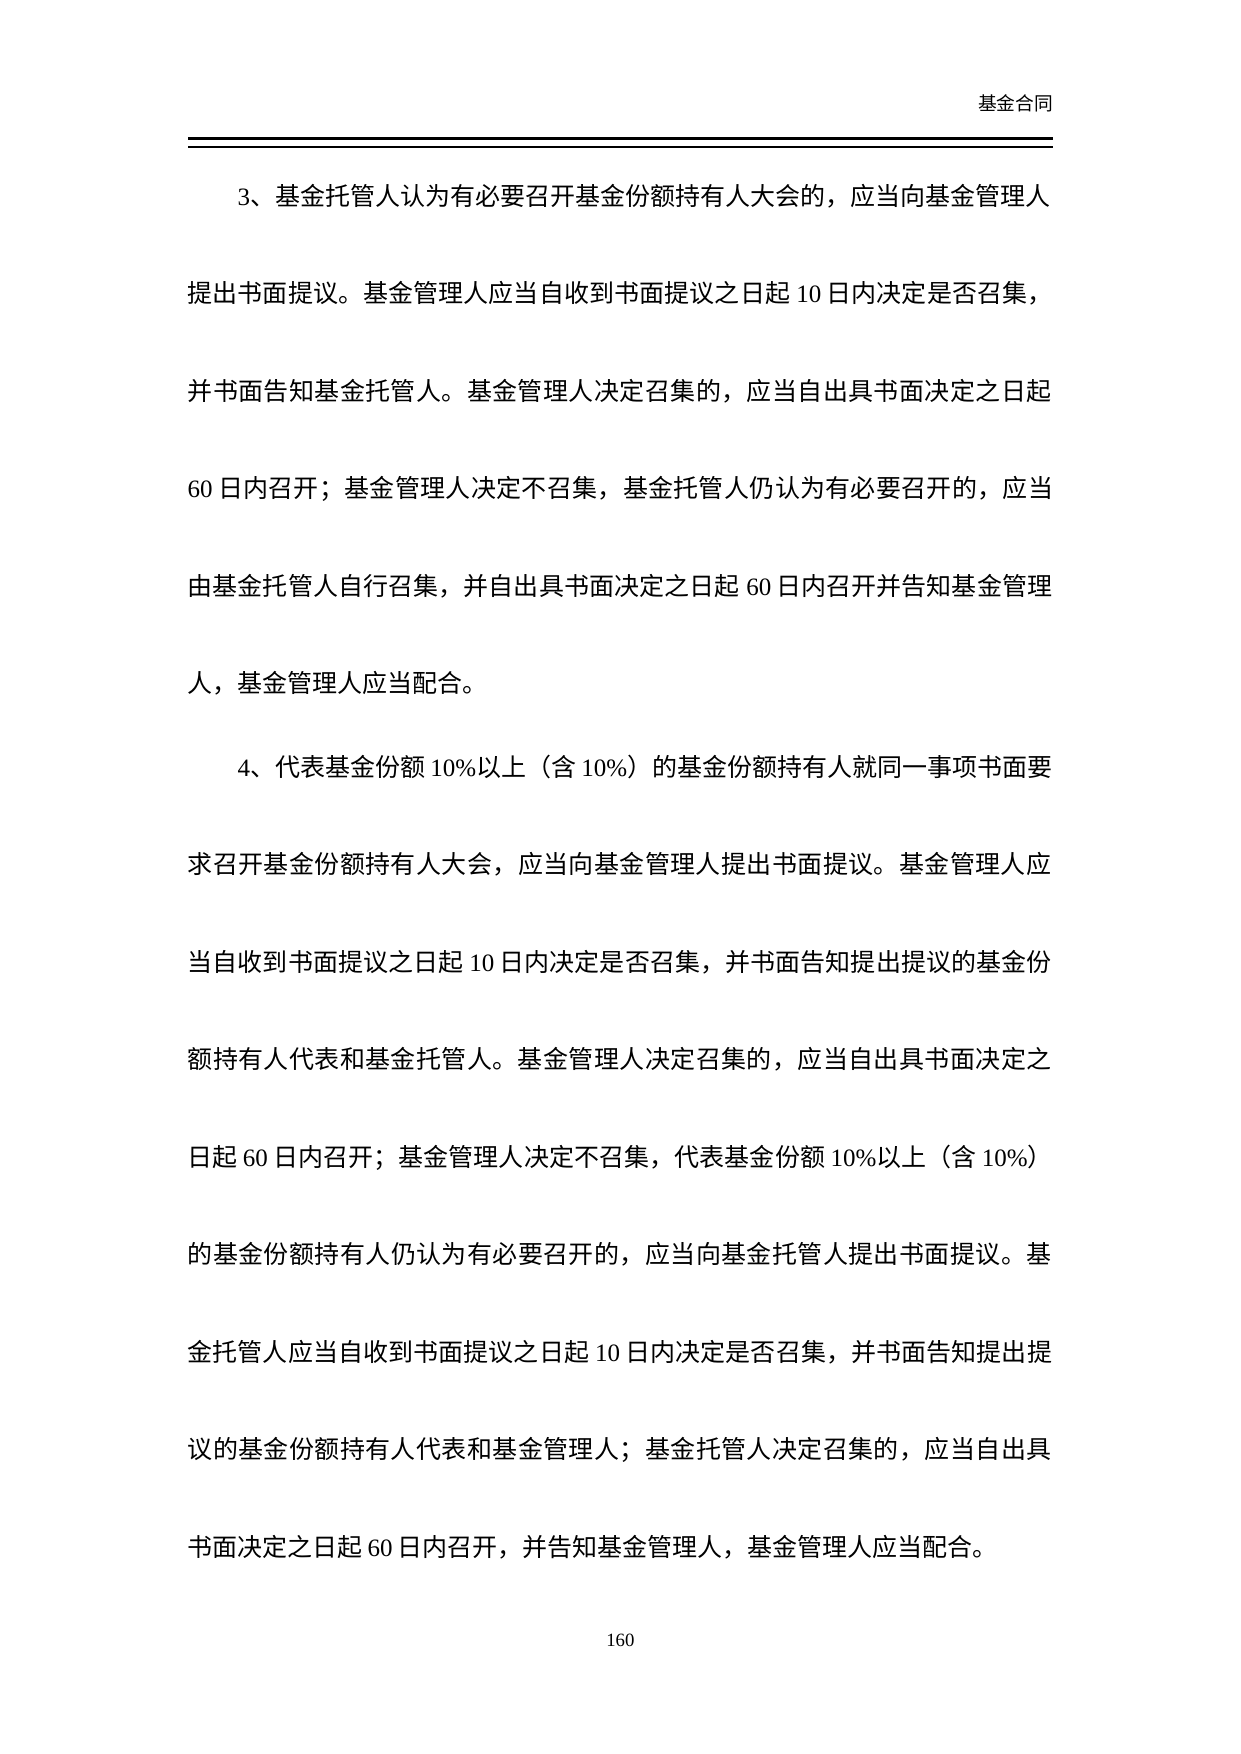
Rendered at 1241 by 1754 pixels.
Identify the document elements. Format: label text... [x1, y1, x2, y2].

text 4、代表基金份额10%以上（含10%）的基金份额持有人就同一事项书面要求召开基金份额持有人大会，应当向基金管理人提出书面提议。基金管理人应当自收到书面提议之日起10日内决定是否召集，并书面告知提出提议的基金份额持有人代表和基金托管人。基金管理人决定召集的，应当自出具书面决定之日起60日内召开；基金管理人决定不召集，代表基金份额10%以上（含10%）的基金份额持有人仍认为有必要召开的，应当向基金托管人提出书面提议。基金托管人应当自收到书面提议之日起10日内决定是否召集，并书面告知提出提议的基金份额持有人代表和基金管理人；基金托管人决定召集的，应当自出具书面决定之日起60日内召开，并告知基金管理人，基金管理人应当配合。 [187, 733, 1053, 1578]
text 3、基金托管人认为有必要召开基金份额持有人大会的，应当向基金管理人提出书面提议。基金管理人应当自收到书面提议之日起10日内决定是否召集，并书面告知基金托管人。基金管理人决定召集的，应当自出具书面决定之日起60日内召开；基金管理人决定不召集，基金托管人仍认为有必要召开的，应当由基金托管人自行召集，并自出具书面决定之日起60日内召开并告知基金管理人，基金管理人应当配合。 [187, 162, 1053, 714]
